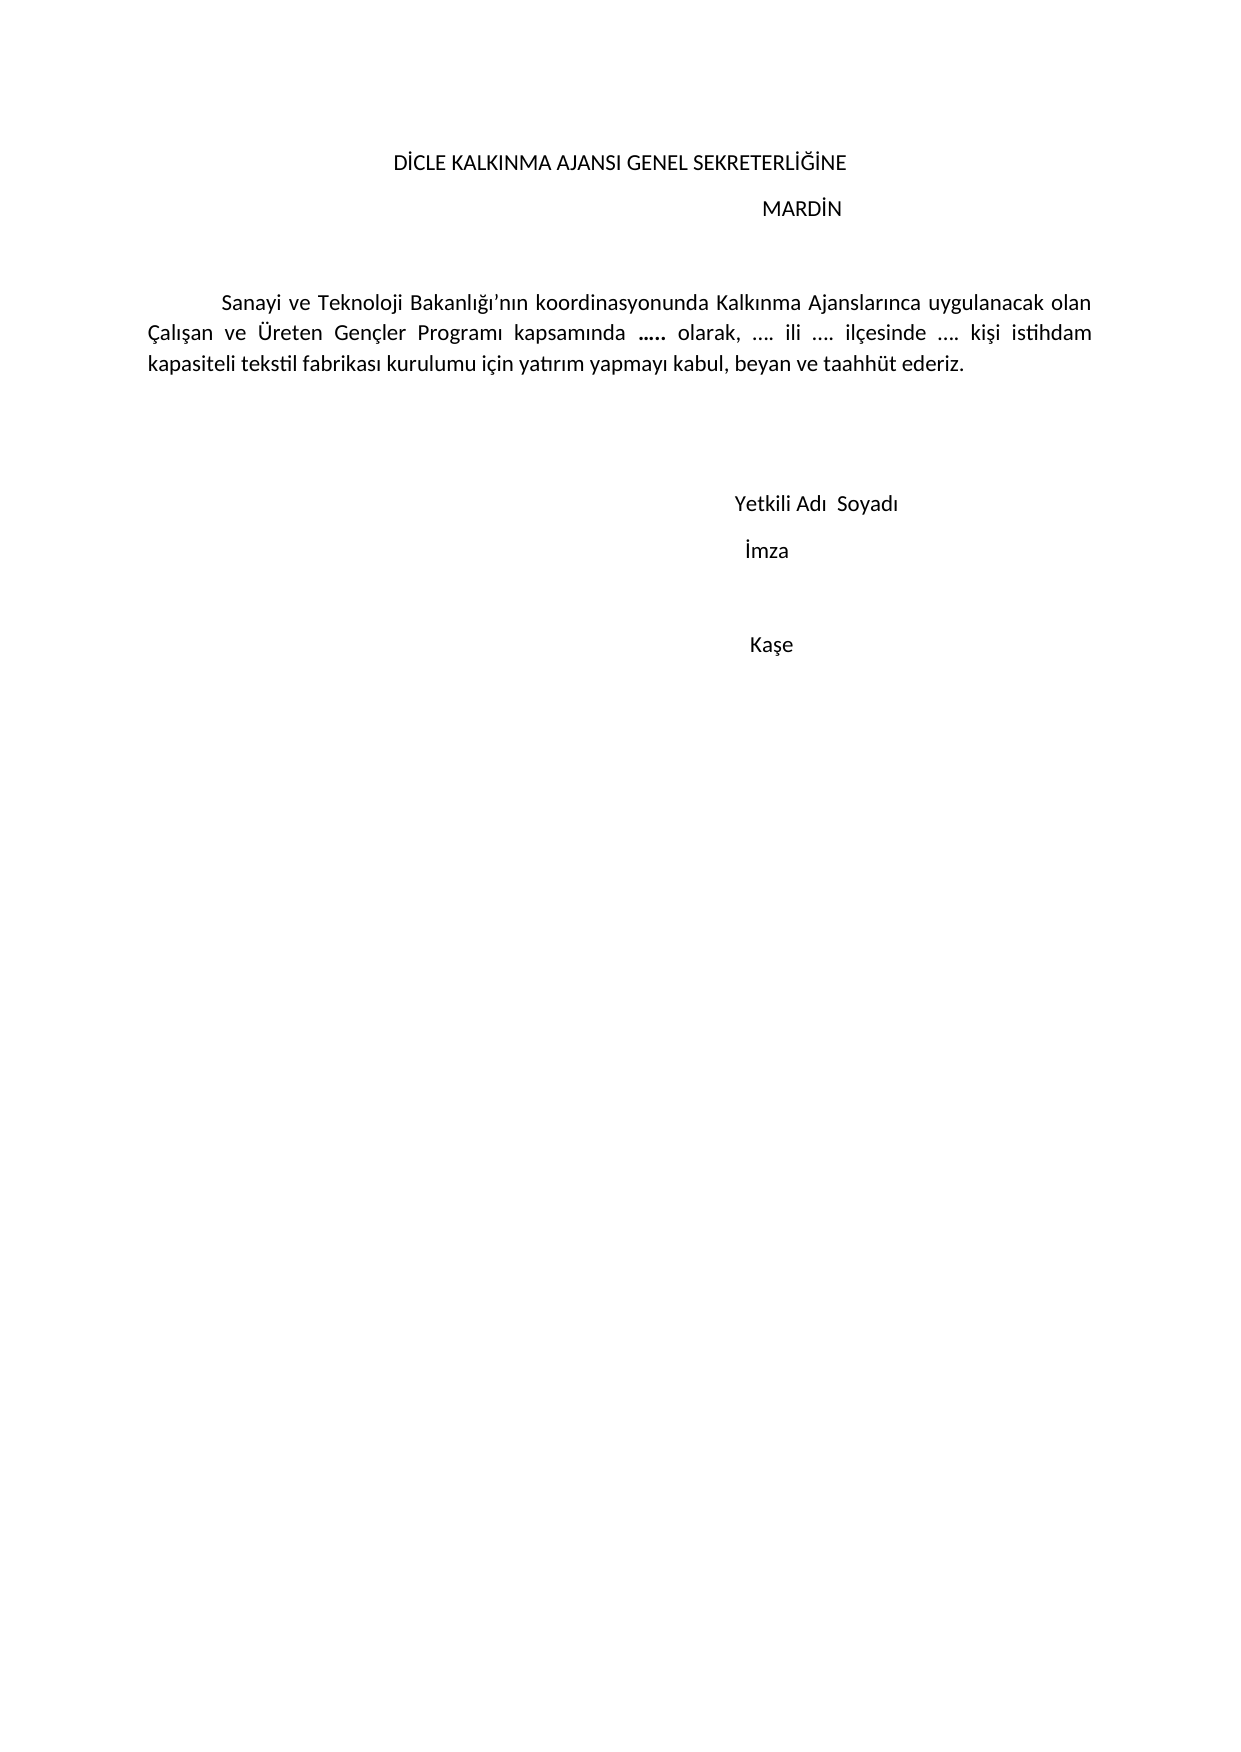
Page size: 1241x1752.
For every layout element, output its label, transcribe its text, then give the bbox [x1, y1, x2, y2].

text Yetkili Adı Soyadı [148, 489, 1093, 517]
text DİCLE KALKINMA AJANSI GENEL SEKRETERLİĞİNE [148, 148, 1093, 176]
text İmza [148, 536, 1093, 564]
text Kaşe [148, 630, 1093, 658]
text MARDİN [148, 194, 1093, 222]
text Sanayi ve Teknoloji Bakanlığı’nın koordinasyonunda Kalkınma Ajanslarınca uygulanacak olan Çalışan ve Üreten Gençler Programı kapsamında ….. olarak, …. ili …. ilçesinde …. kişi istihdam kapasiteli tekstil fabrikası kurulumu için yatırım yapmayı kabul, beyan ve taahhüt ederiz. [148, 288, 1093, 377]
